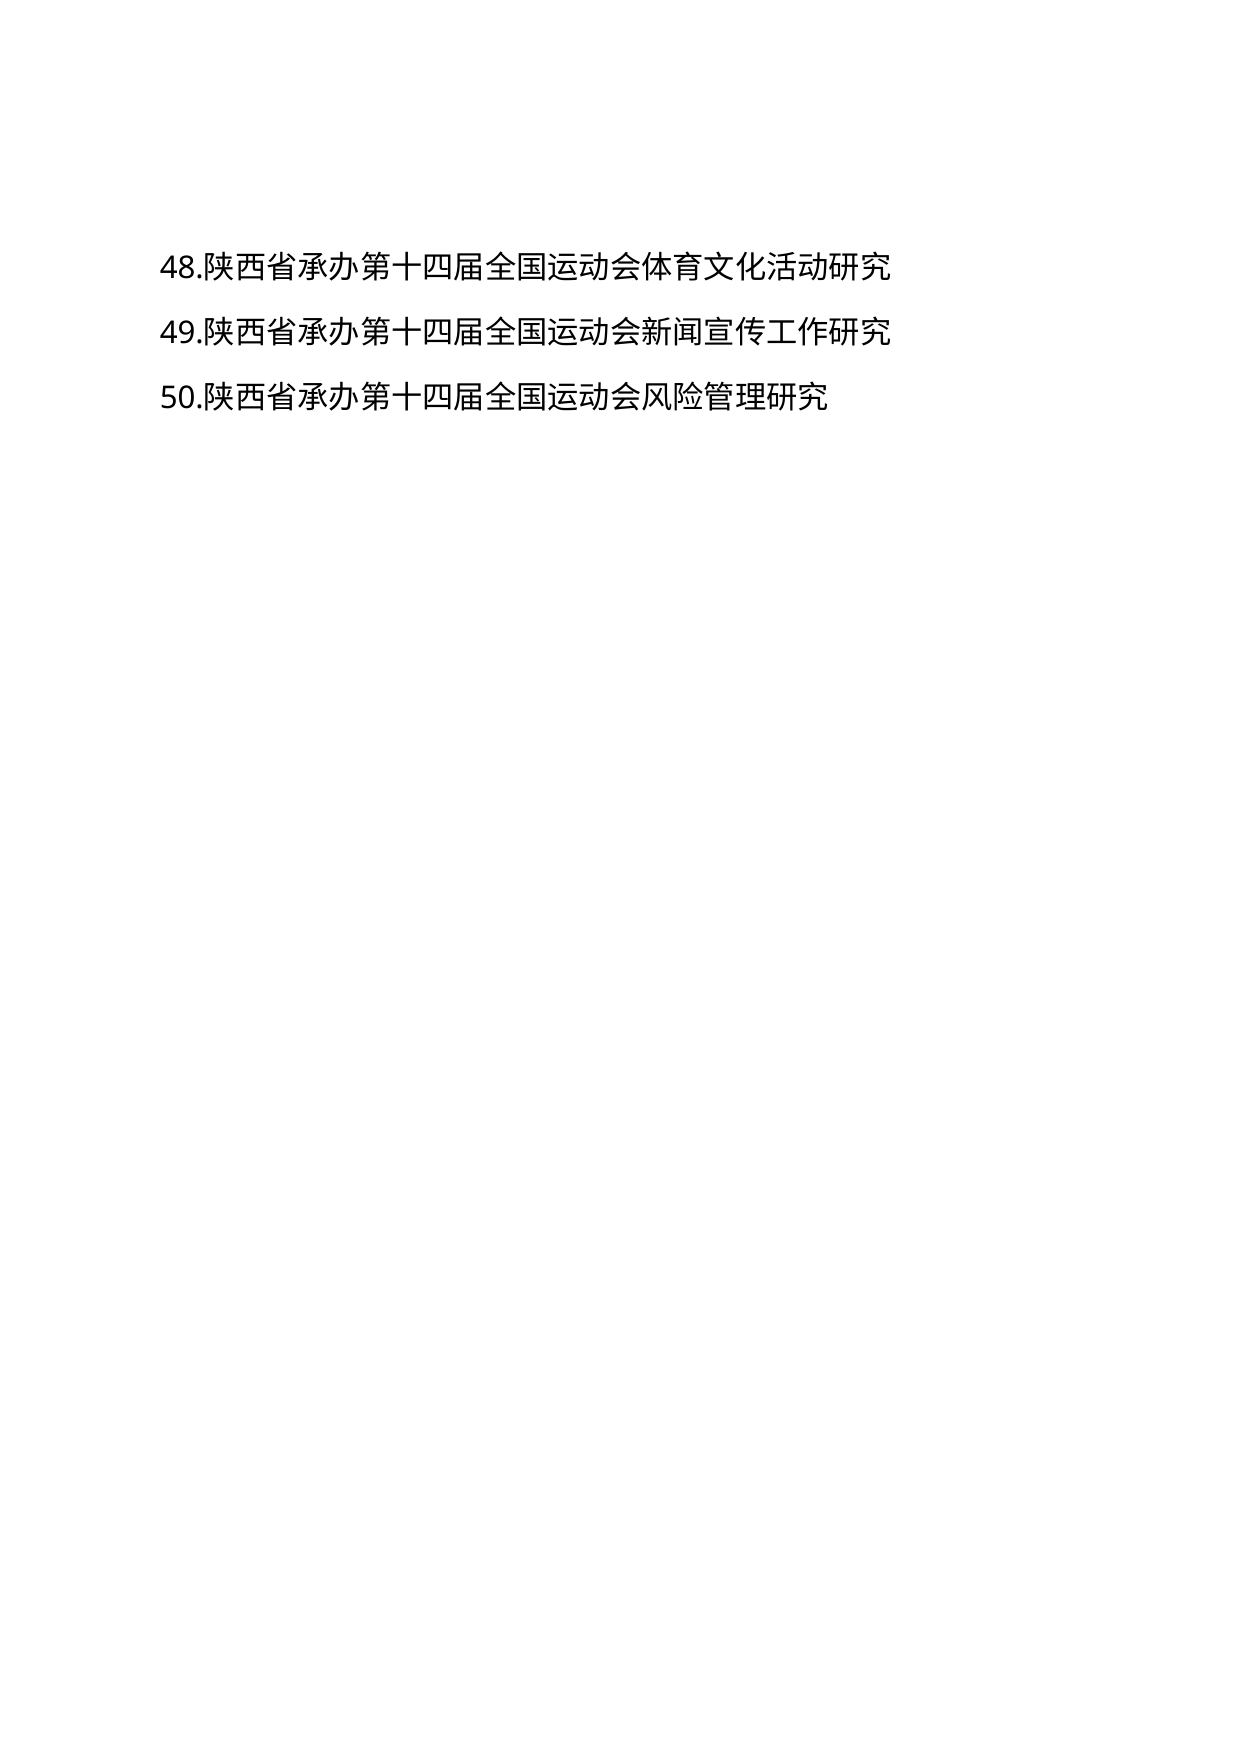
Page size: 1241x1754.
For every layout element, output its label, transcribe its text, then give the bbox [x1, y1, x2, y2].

text 49.陕西省承办第十四届全国运动会新闻宣传工作研究 [159, 298, 1081, 363]
text 48.陕西省承办第十四届全国运动会体育文化活动研究 [159, 233, 1081, 298]
text 50.陕西省承办第十四届全国运动会风险管理研究 [159, 363, 1081, 428]
